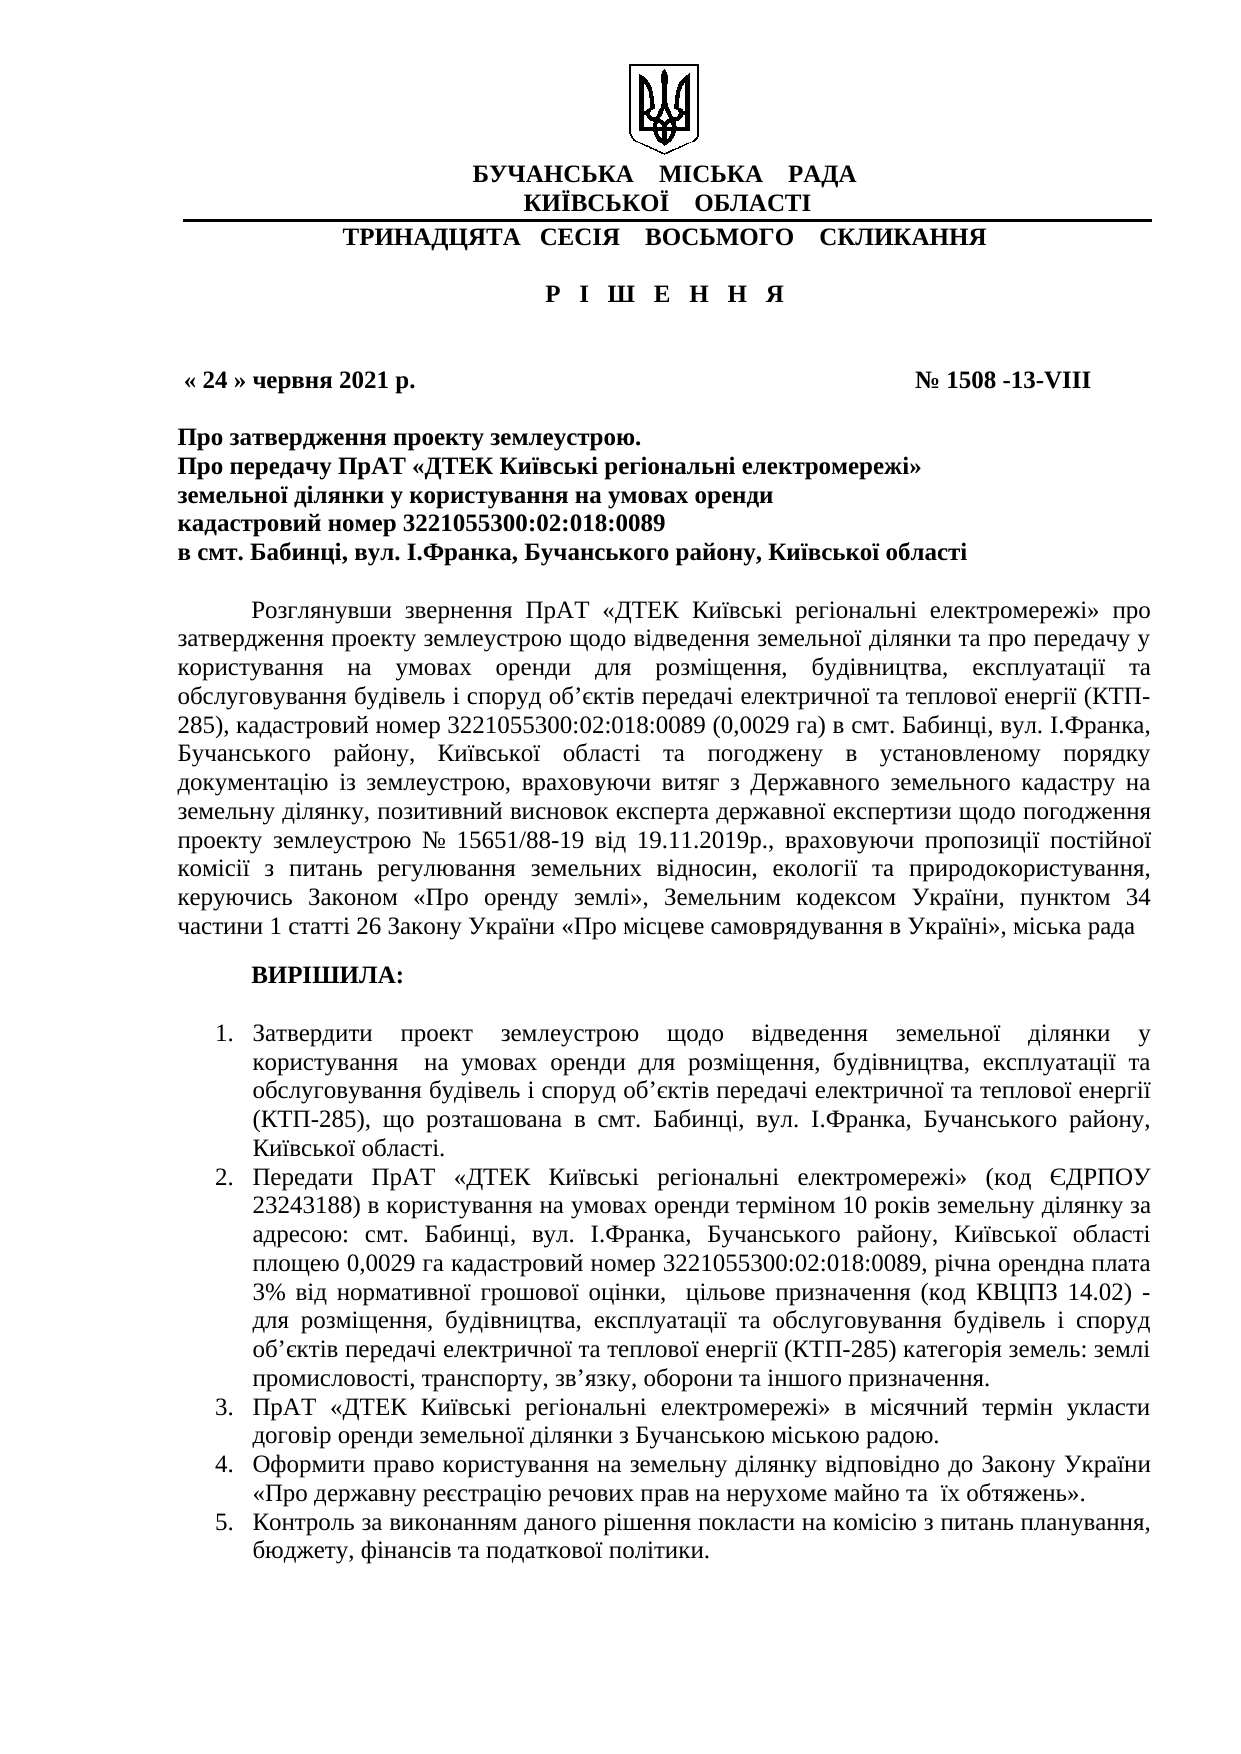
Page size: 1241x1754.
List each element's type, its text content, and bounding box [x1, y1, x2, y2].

text ТРИНАДЦЯТА СЕСІЯ ВОСЬМОГО СКЛИКАННЯ [177, 222, 1152, 251]
text « 24 » червня 2021 р. № 1508 -13-VIIІ [177, 365, 1152, 393]
text БУЧАНСЬКА МІСЬКА РАДА [177, 159, 1152, 188]
text ВИРІШИЛА: [177, 961, 1152, 989]
text Р І Ш Е Н Н Я [177, 279, 1152, 308]
text Розглянувши звернення ПрАТ «ДТЕК Київські регіональні електромережі» про затвердження проекту землеустрою щодо відведення земельної ділянки та про передачу у користування на умовах оренди для розміщення, будівництва, експлуатації та обслуговування будівель і споруд об’єктів передачі електричної та теплової енергії (КТП-285), кадастровий номер 3221055300:02:018:0089 (0,0029 га) в смт. Бабинці, вул. І.Франка, Бучанського району, Київської області та погоджену в установленому порядку документацію із землеустрою, враховуючи витяг з Державного земельного кадастру на земельну ділянку, позитивний висновок експерта державної експертизи щодо погодження проекту землеустрою № 15651/88-19 від 19.11.2019р., враховуючи пропозиції постійної комісії з питань регулювання земельних відносин, екології та природокористування, керуючись Законом «Про оренду землі», Земельним кодексом України, пунктом 34 частини 1 статті 26 Закону України «Про місцеве самоврядування в Україні», міська рада [177, 595, 1152, 940]
list Контроль за виконанням даного рішення покласти на комісію з питань планування, бюджету, фінансів та податкової політики. [215, 1507, 1152, 1564]
text КИЇВСЬКОЇ ОБЛАСТІ [183, 188, 1152, 219]
list ПрАТ «ДТЕК Київські регіональні електромережі» в місячний термін укласти договір оренди земельної ділянки з Бучанською міською радою. [215, 1392, 1152, 1449]
list Затвердити проект землеустрою щодо відведення земельної ділянки у користування на умовах оренди для розміщення, будівництва, експлуатації та обслуговування будівель і споруд об’єктів передачі електричної та теплової енергії (КТП-285), що розташована в смт. Бабинці, вул. І.Франка, Бучанського району, Київської області. [215, 1018, 1152, 1162]
list Передати ПрАТ «ДТЕК Київські регіональні електромережі» (код ЄДРПОУ 23243188) в користування на умовах оренди терміном 10 років земельну ділянку за адресою: смт. Бабинці, вул. І.Франка, Бучанського району, Київської області площею 0,0029 га кадастровий номер 3221055300:02:018:0089, річна орендна плата 3% від нормативної грошової оцінки, цільове призначення (код КВЦПЗ 14.02) - для розміщення, будівництва, експлуатації та обслуговування будівель і споруд об’єктів передачі електричної та теплової енергії (КТП-285) категорія земель: землі промисловості, транспорту, зв’язку, оборони та іншого призначення. [215, 1162, 1152, 1392]
text кадастровий номер 3221055300:02:018:0089 [177, 508, 1152, 537]
text Про затвердження проекту землеустрою. [177, 422, 1152, 451]
text земельної ділянки у користування на умовах оренди [177, 480, 1152, 508]
text в смт. Бабинці, вул. І.Франка, Бучанського району, Київської області [177, 537, 1152, 566]
text Про передачу ПрАТ «ДТЕК Київські регіональні електромережі» [177, 451, 1152, 480]
list Оформити право користування на земельну ділянку відповідно до Закону України «Про державну реєстрацію речових прав на нерухоме майно та їх обтяжень». [215, 1449, 1152, 1507]
